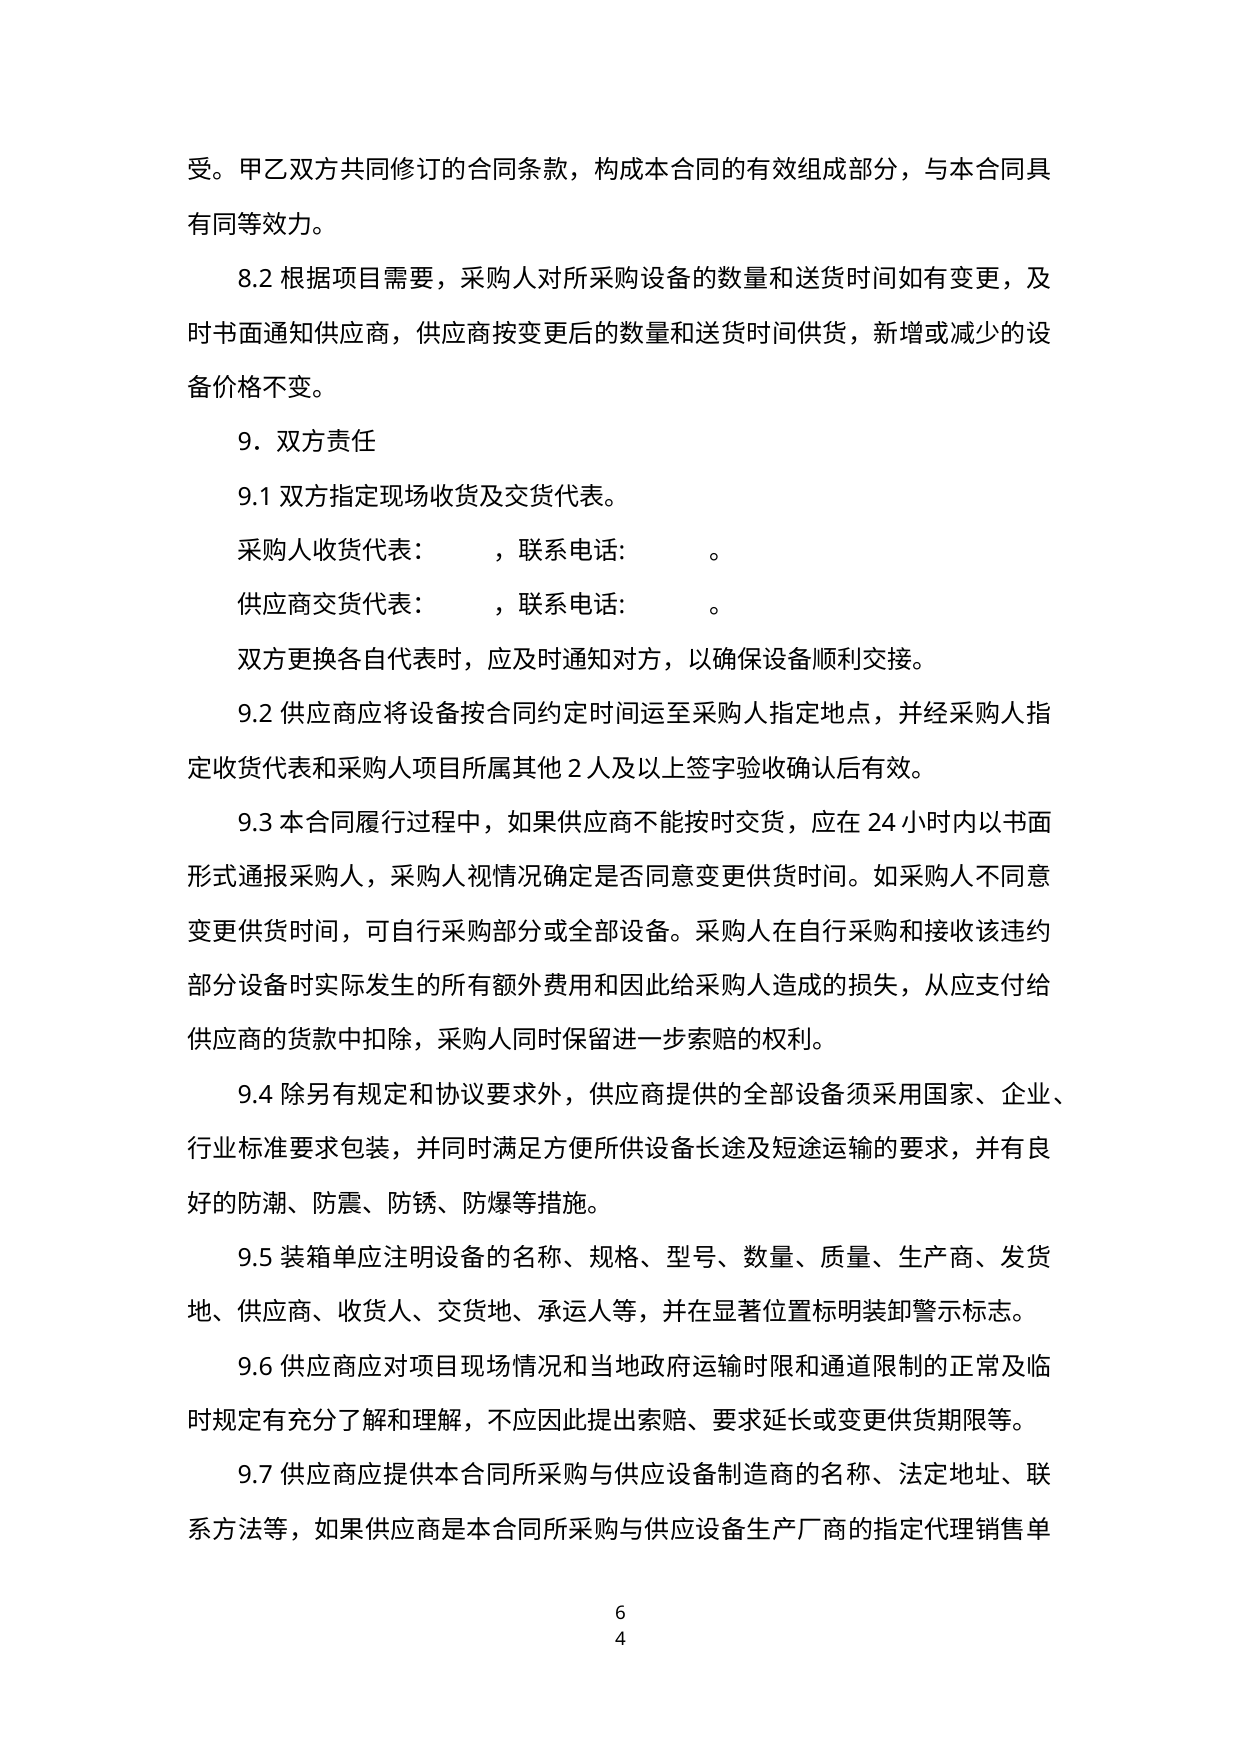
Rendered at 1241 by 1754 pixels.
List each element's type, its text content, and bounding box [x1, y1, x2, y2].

text 9.1 双方指定现场收货及交货代表。 [187, 476, 1053, 512]
text 供应商交货代表： ，联系电话: 。 [187, 585, 1053, 621]
text 采购人收货代表： ，联系电话: 。 [187, 531, 1053, 567]
text 8.2 根据项目需要，采购人对所采购设备的数量和送货时间如有变更，及时书面通知供应商，供应商按变更后的数量和送货时间供货，新增或减少的设备价格不变。 [187, 259, 1053, 404]
text 9.4 除另有规定和协议要求外，供应商提供的全部设备须采用国家、企业、行业标准要求包装，并同时满足方便所供设备长途及短途运输的要求，并有良好的防潮、防震、防锈、防爆等措施。 [187, 1074, 1053, 1219]
text 9．双方责任 [187, 422, 1053, 458]
text 9.6 供应商应对项目现场情况和当地政府运输时限和通道限制的正常及临时规定有充分了解和理解，不应因此提出索赔、要求延长或变更供货期限等。 [187, 1346, 1053, 1437]
text 双方更换各自代表时，应及时通知对方，以确保设备顺利交接。 [187, 639, 1053, 676]
text 9.3 本合同履行过程中，如果供应商不能按时交货，应在24小时内以书面形式通报采购人，采购人视情况确定是否同意变更供货时间。如采购人不同意变更供货时间，可自行采购部分或全部设备。采购人在自行采购和接收该违约部分设备时实际发生的所有额外费用和因此给采购人造成的损失，从应支付给供应商的货款中扣除，采购人同时保留进一步索赔的权利。 [187, 802, 1053, 1056]
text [187, 1455, 1053, 1546]
text 9.5 装箱单应注明设备的名称、规格、型号、数量、质量、生产商、发货地、供应商、收货人、交货地、承运人等，并在显著位置标明装卸警示标志。 [187, 1237, 1053, 1328]
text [187, 150, 1053, 241]
text 9.2 供应商应将设备按合同约定时间运至采购人指定地点，并经采购人指定收货代表和采购人项目所属其他2人及以上签字验收确认后有效。 [187, 694, 1053, 784]
